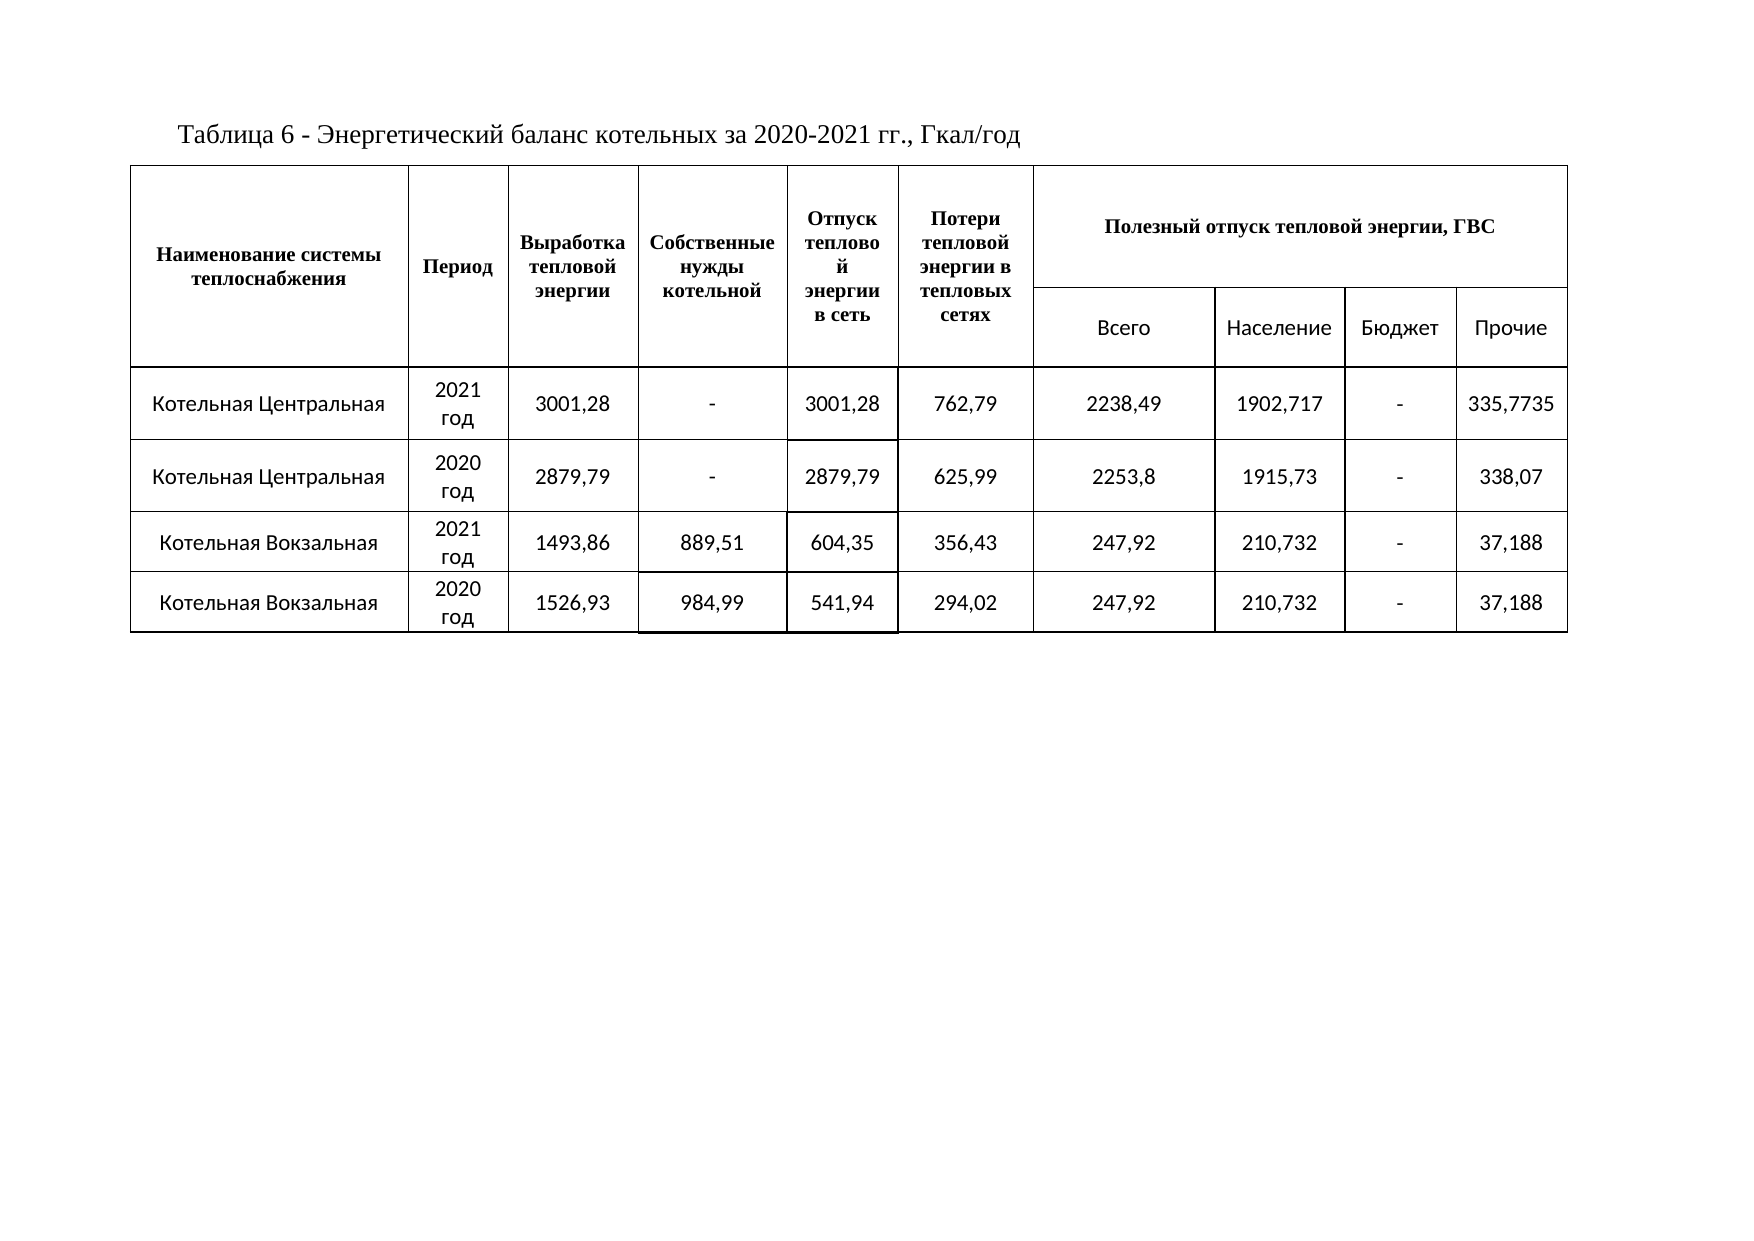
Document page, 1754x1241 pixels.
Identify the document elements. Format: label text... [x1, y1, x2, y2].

table_cell Прочие [1457, 288, 1567, 366]
table_cell 2021 год [409, 368, 508, 439]
table_header Отпуск тепловой энергии в сеть [788, 166, 898, 366]
table_cell 541,94 [788, 573, 897, 631]
table_cell Бюджет [1346, 288, 1456, 366]
table_cell - [639, 440, 787, 511]
table_cell - [1346, 512, 1456, 571]
table_cell 1902,717 [1216, 368, 1344, 439]
table_cell 37,188 [1457, 512, 1567, 571]
table_cell 247,92 [1034, 572, 1214, 631]
table_cell 984,99 [639, 573, 786, 631]
table_cell 889,51 [639, 512, 786, 571]
table_cell 625,99 [899, 440, 1033, 511]
table_header Полезный отпуск тепловой энергии, ГВС [1034, 166, 1567, 287]
table_cell 335,7735 [1457, 368, 1567, 439]
table_cell 210,732 [1216, 512, 1344, 571]
table_cell - [1346, 572, 1456, 631]
table_cell 762,79 [899, 368, 1033, 439]
table_cell Котельная Вокзальная [131, 512, 408, 571]
table_cell - [639, 368, 787, 439]
table_cell 1493,86 [509, 512, 638, 571]
table_cell 2879,79 [788, 441, 897, 511]
table_cell 2238,49 [1034, 368, 1214, 439]
table_cell Население [1216, 288, 1344, 366]
table_header Собственные нужды котельной [639, 166, 787, 366]
table_header Выработка тепловой энергии [509, 166, 638, 366]
table_cell - [1346, 440, 1456, 511]
table_cell 247,92 [1034, 512, 1214, 571]
table_header Период [409, 166, 508, 366]
text Таблица 6 - Энергетический баланс котельных за 2020-2021 гг., Гкал/год [118, 118, 1693, 149]
table_header Наименование системы теплоснабжения [131, 166, 408, 366]
table_cell Котельная Вокзальная [131, 572, 408, 631]
table_cell 2021 год [409, 512, 508, 571]
table_cell 2020 год [409, 440, 508, 511]
table_cell 3001,28 [788, 368, 897, 439]
table_cell 604,35 [788, 513, 897, 571]
table_cell 3001,28 [509, 368, 638, 439]
table_header Потери тепловой энергии в тепловых сетях [899, 166, 1033, 366]
table_cell - [1346, 368, 1456, 439]
table_cell Котельная Центральная [131, 440, 408, 511]
table_cell 356,43 [899, 512, 1033, 571]
table_cell 2020 год [409, 572, 508, 631]
table_cell 1526,93 [509, 572, 638, 631]
table_cell 2879,79 [509, 440, 638, 511]
table_cell 37,188 [1457, 572, 1567, 631]
table_cell 210,732 [1216, 572, 1344, 631]
table_cell 1915,73 [1216, 440, 1344, 511]
table_cell 338,07 [1457, 440, 1567, 511]
table_cell 2253,8 [1034, 440, 1214, 511]
table_cell Всего [1034, 288, 1214, 366]
table_cell 294,02 [899, 572, 1033, 631]
table_cell Котельная Центральная [131, 368, 408, 439]
